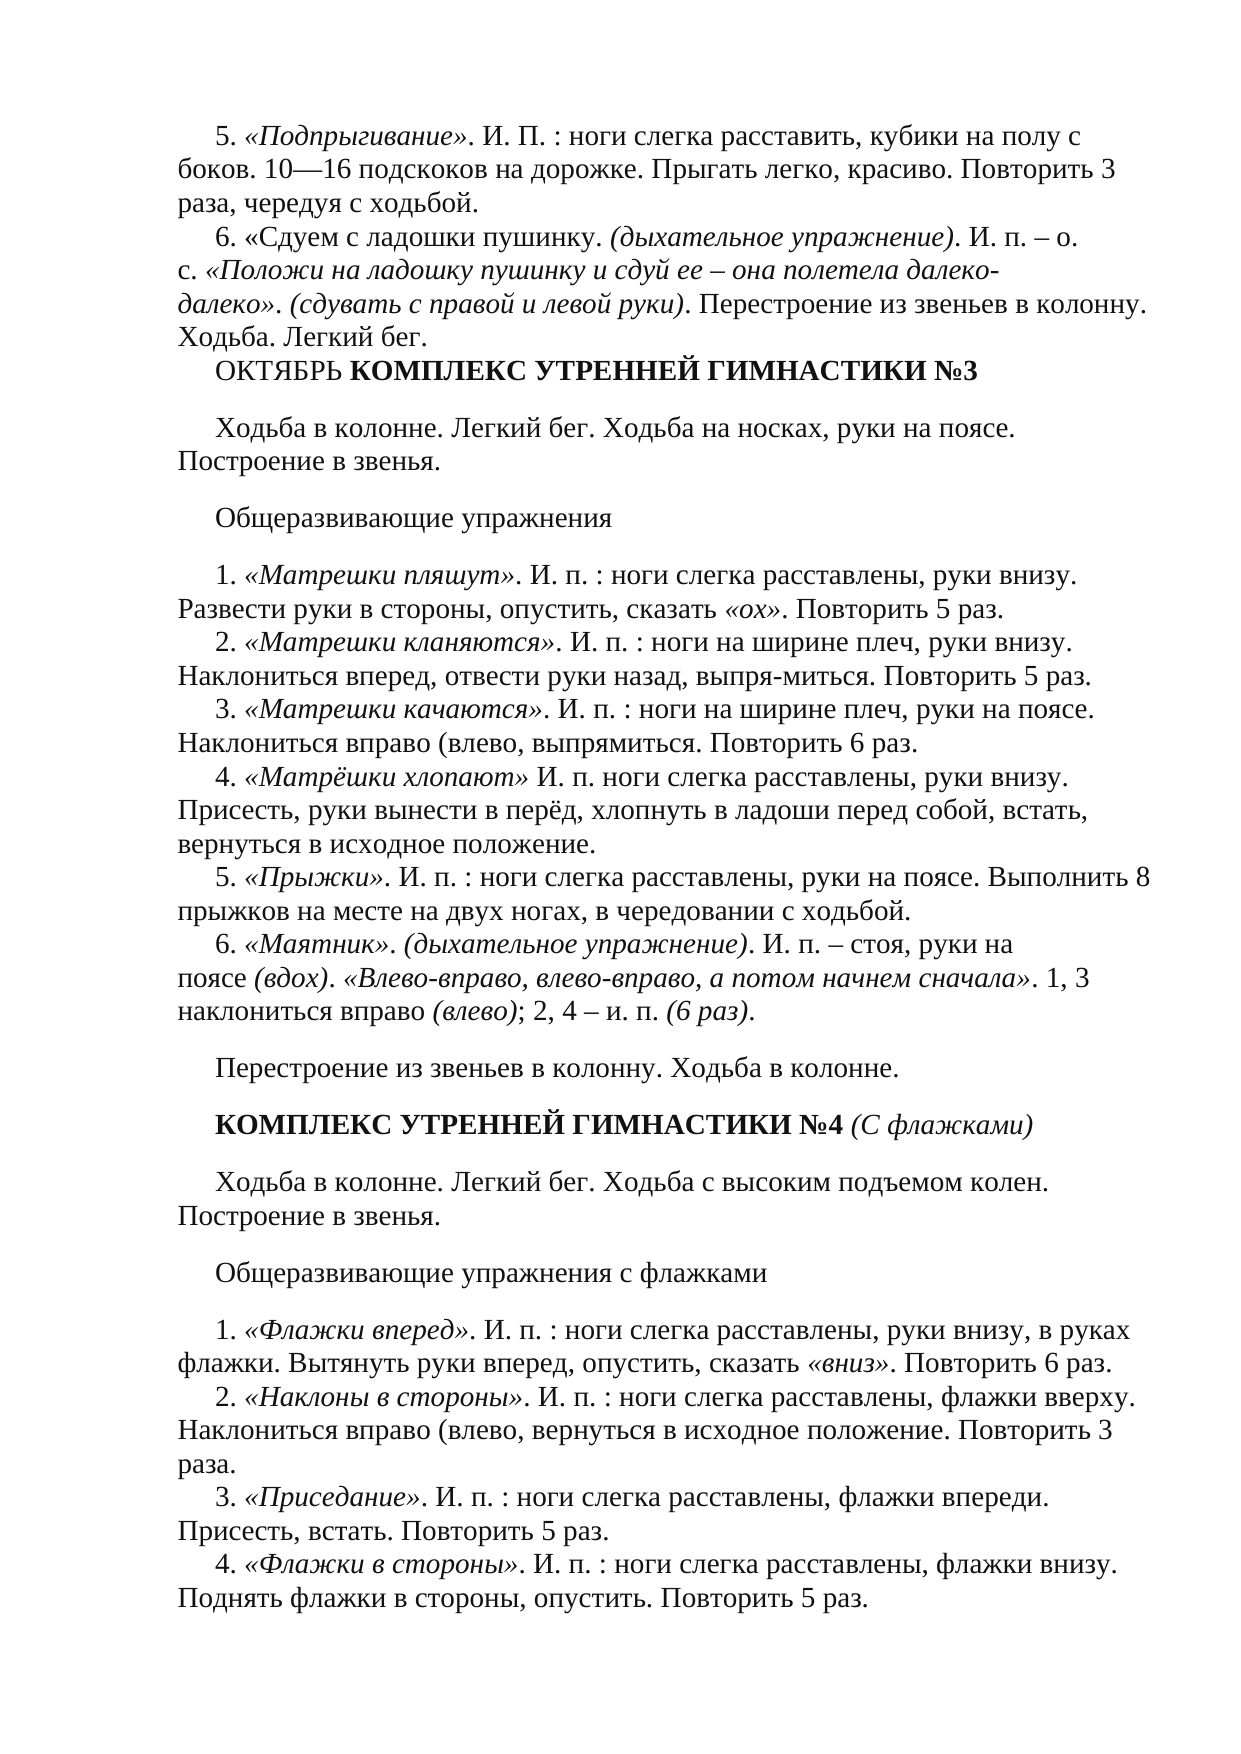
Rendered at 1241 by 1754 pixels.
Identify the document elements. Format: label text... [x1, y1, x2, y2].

text 6. «Сдуем с ладошки пушинку. (дыхательное упражнение). И. п. – о. с. «Положи на ладошку пушинку и сдуй ее – она полетела далеко-далеко». (сдувать с правой и левой руки). Перестроение из звеньев в колонну. Ходьба. Легкий бег. [177, 219, 1152, 353]
text 2. «Наклоны в стороны». И. п. : ноги слегка расставлены, флажки вверху. Наклониться вправо (влево, вернуться в исходное положение. Повторить 3 раза. [177, 1379, 1152, 1479]
text ОКТЯБРЬ КОМПЛЕКС УТРЕННЕЙ ГИМНАСТИКИ №3 [177, 353, 1152, 386]
text 1. «Матрешки пляшут». И. п. : ноги слегка расставлены, руки внизу. Развести руки в стороны, опустить, сказать «ох». Повторить 5 раз. [177, 557, 1152, 624]
text Ходьба в колонне. Легкий бег. Ходьба на носках, руки на поясе. Построение в звенья. [177, 410, 1152, 477]
text 1. «Флажки вперед». И. п. : ноги слегка расставлены, руки внизу, в руках флажки. Вытянуть руки вперед, опустить, сказать «вниз». Повторить 6 раз. [177, 1312, 1152, 1379]
text Общеразвивающие упражнения с флажками [177, 1255, 1152, 1288]
text 4. «Матрёшки хлопают» И. п. ноги слегка расставлены, руки внизу. Присесть, руки вынести в перёд, хлопнуть в ладоши перед собой, встать, вернуться в исходное положение. [177, 759, 1152, 859]
text 5. «Подпрыгивание». И. П. : ноги слегка расставить, кубики на полу с боков. 10—16 подскоков на дорожке. Прыгать легко, красиво. Повторить 3 раза, чередуя с ходьбой. [177, 118, 1152, 219]
text 2. «Матрешки кланяются». И. п. : ноги на ширине плеч, руки внизу. Наклониться вперед, отвести руки назад, выпря-миться. Повторить 5 раз. [177, 624, 1152, 692]
text Перестроение из звеньев в колонну. Ходьба в колонне. [177, 1050, 1152, 1084]
text Общеразвивающие упражнения [177, 500, 1152, 534]
text 4. «Флажки в стороны». И. п. : ноги слегка расставлены, флажки внизу. Поднять флажки в стороны, опустить. Повторить 5 раз. [177, 1547, 1152, 1614]
text 6. «Маятник». (дыхательное упражнение). И. п. – стоя, руки на поясе (вдох). «Влево-вправо, влево-вправо, а потом начнем сначала». 1, 3 наклониться вправо (влево); 2, 4 – и. п. (6 раз). [177, 926, 1152, 1027]
text Ходьба в колонне. Легкий бег. Ходьба с высоким подъемом колен. Построение в звенья. [177, 1164, 1152, 1231]
text 5. «Прыжки». И. п. : ноги слегка расставлены, руки на поясе. Выполнить 8 прыжков на месте на двух ногах, в чередовании с ходьбой. [177, 859, 1152, 926]
text 3. «Матрешки качаются». И. п. : ноги на ширине плеч, руки на поясе. Наклониться вправо (влево, выпрямиться. Повторить 6 раз. [177, 692, 1152, 759]
text КОМПЛЕКС УТРЕННЕЙ ГИМНАСТИКИ №4 (С флажками) [177, 1107, 1152, 1141]
text 3. «Приседание». И. п. : ноги слегка расставлены, флажки впереди. Присесть, встать. Повторить 5 раз. [177, 1479, 1152, 1547]
